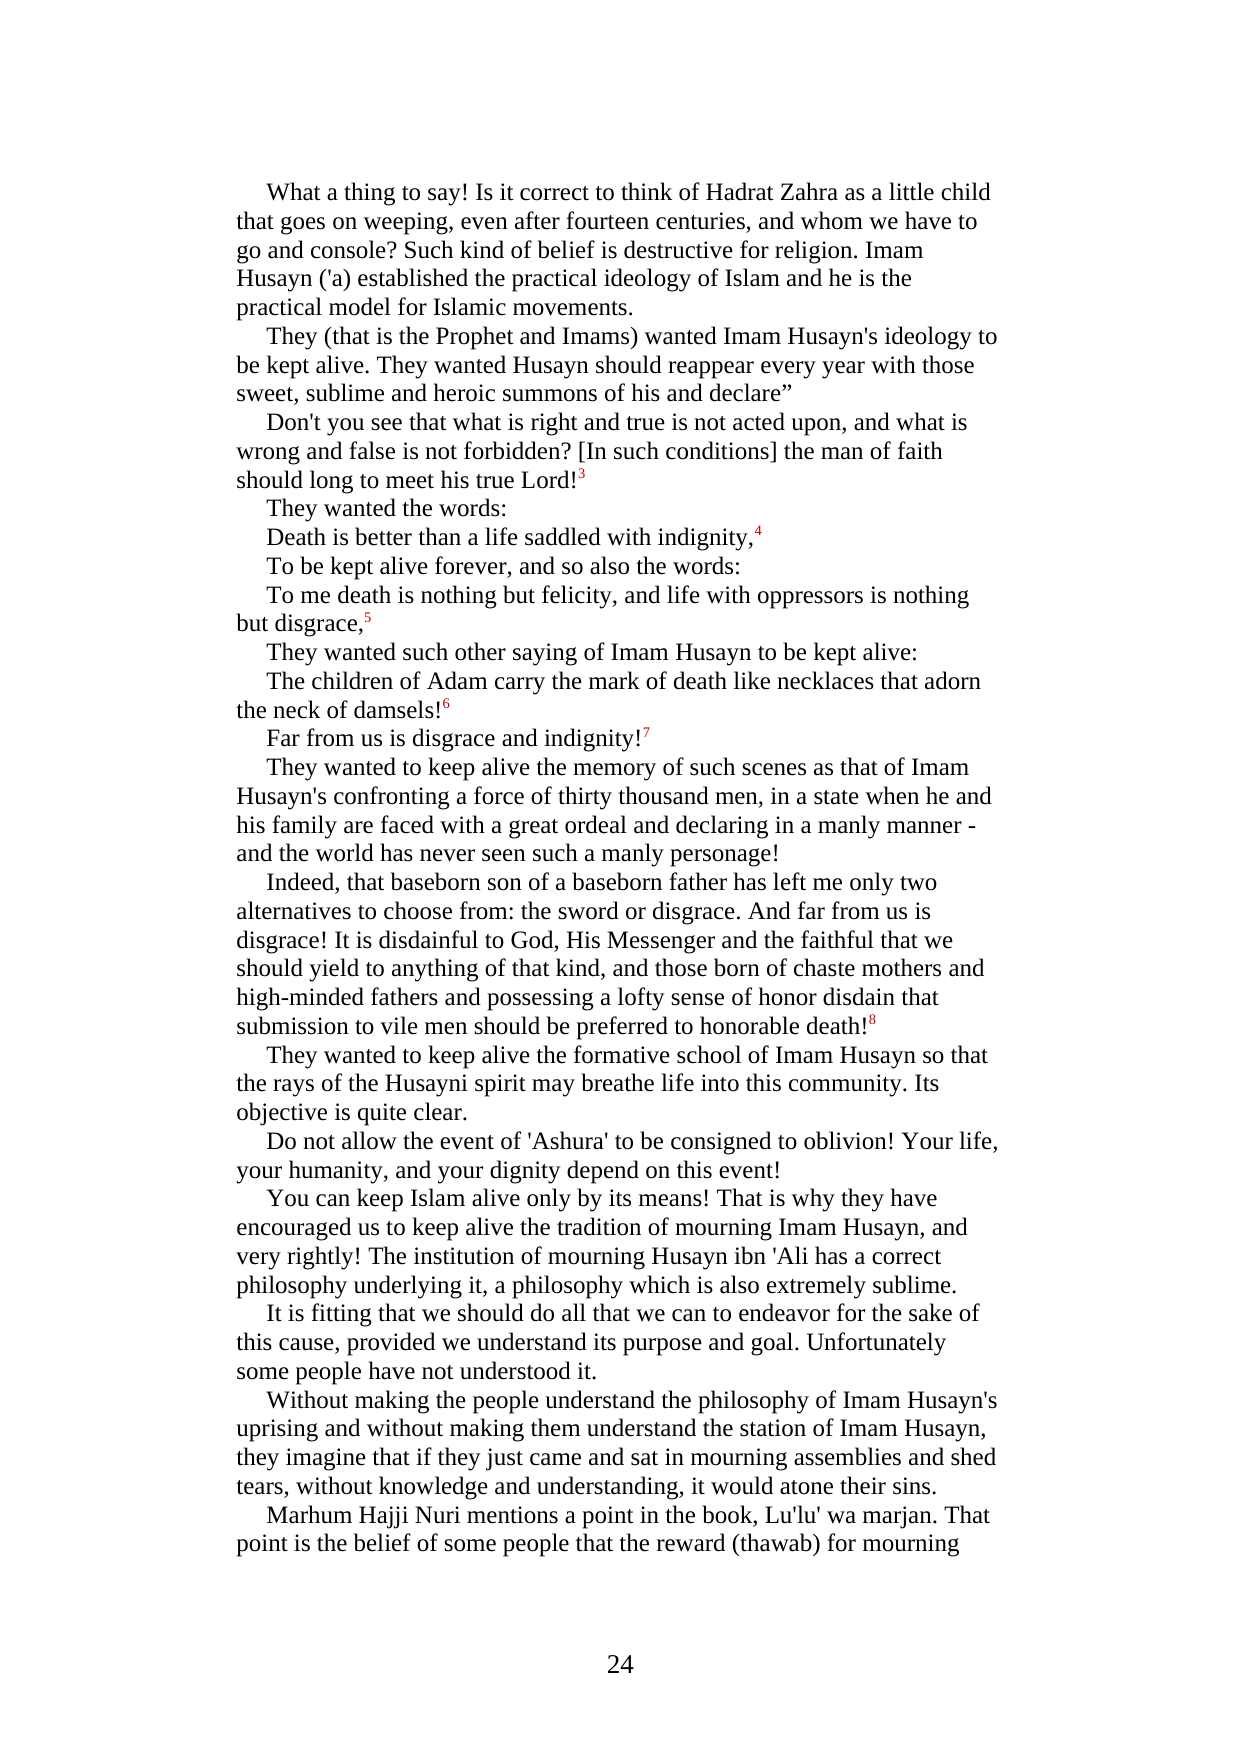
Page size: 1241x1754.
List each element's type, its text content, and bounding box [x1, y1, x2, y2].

text Death is better than a life saddled with indignity,4 [236, 522, 1004, 551]
text You can keep Islam alive only by its means! That is why they have encouraged us to keep alive the tradition of mourning Imam Husayn, and very rightly! The institution of mourning Husayn ibn 'Ali has a correct philosophy underlying it, a philosophy which is also extremely sublime. [236, 1183, 1004, 1298]
text They wanted the words: [236, 493, 1004, 522]
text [236, 1500, 1004, 1557]
text They wanted to keep alive the memory of such scenes as that of Imam Husayn's confronting a force of thirty thousand men, in a state when he and his family are faced with a great ordeal and declaring in a manly manner - and the world has never seen such a manly personage! [236, 752, 1004, 867]
text Without making the people understand the philosophy of Imam Husayn's uprising and without making them understand the station of Imam Husayn, they imagine that if they just came and sat in mourning assemblies and shed tears, without knowledge and understanding, it would atone their sins. [236, 1385, 1004, 1500]
text What a thing to say! Is it correct to think of Hadrat Zahra as a little child that goes on weeping, even after fourteen centuries, and whom we have to go and console? Such kind of belief is destructive for religion. Imam Husayn ('a) established the practical ideology of Islam and he is the practical model for Islamic movements. [236, 177, 1004, 321]
text Indeed, that baseborn son of a baseborn father has left me only two alternatives to choose from: the sword or disgrace. And far from us is disgrace! It is disdainful to God, His Messenger and the faithful that we should yield to anything of that kind, and those born of chaste mothers and high-minded fathers and possessing a lofty sense of honor disdain that submission to vile men should be preferred to honorable death!8 [236, 867, 1004, 1040]
text The children of Adam carry the mark of death like necklaces that adorn the neck of damsels!6 [236, 666, 1004, 723]
text To be kept alive forever, and so also the words: [236, 551, 1004, 580]
text To me death is nothing but felicity, and life with oppressors is nothing but disgrace,5 [236, 580, 1004, 637]
text It is fitting that we should do all that we can to endeavor for the sake of this cause, provided we understand its purpose and goal. Unfortunately some people have not understood it. [236, 1298, 1004, 1385]
text They wanted to keep alive the formative school of Imam Husayn so that the rays of the Husayni spirit may breathe life into this community. Its objective is quite clear. [236, 1040, 1004, 1126]
text Don't you see that what is right and true is not acted upon, and what is wrong and false is not forbidden? [In such conditions] the man of faith should long to meet his true Lord!3 [236, 407, 1004, 493]
text They wanted such other saying of Imam Husayn to be kept alive: [236, 637, 1004, 666]
text They (that is the Prophet and Imams) wanted Imam Husayn's ideology to be kept alive. They wanted Husayn should reappear every year with those sweet, sublime and heroic summons of his and declare” [236, 321, 1004, 407]
text Far from us is disgrace and indignity!7 [236, 723, 1004, 752]
text Do not allow the event of 'Ashura' to be consigned to oblivion! Your life, your humanity, and your dignity depend on this event! [236, 1126, 1004, 1183]
